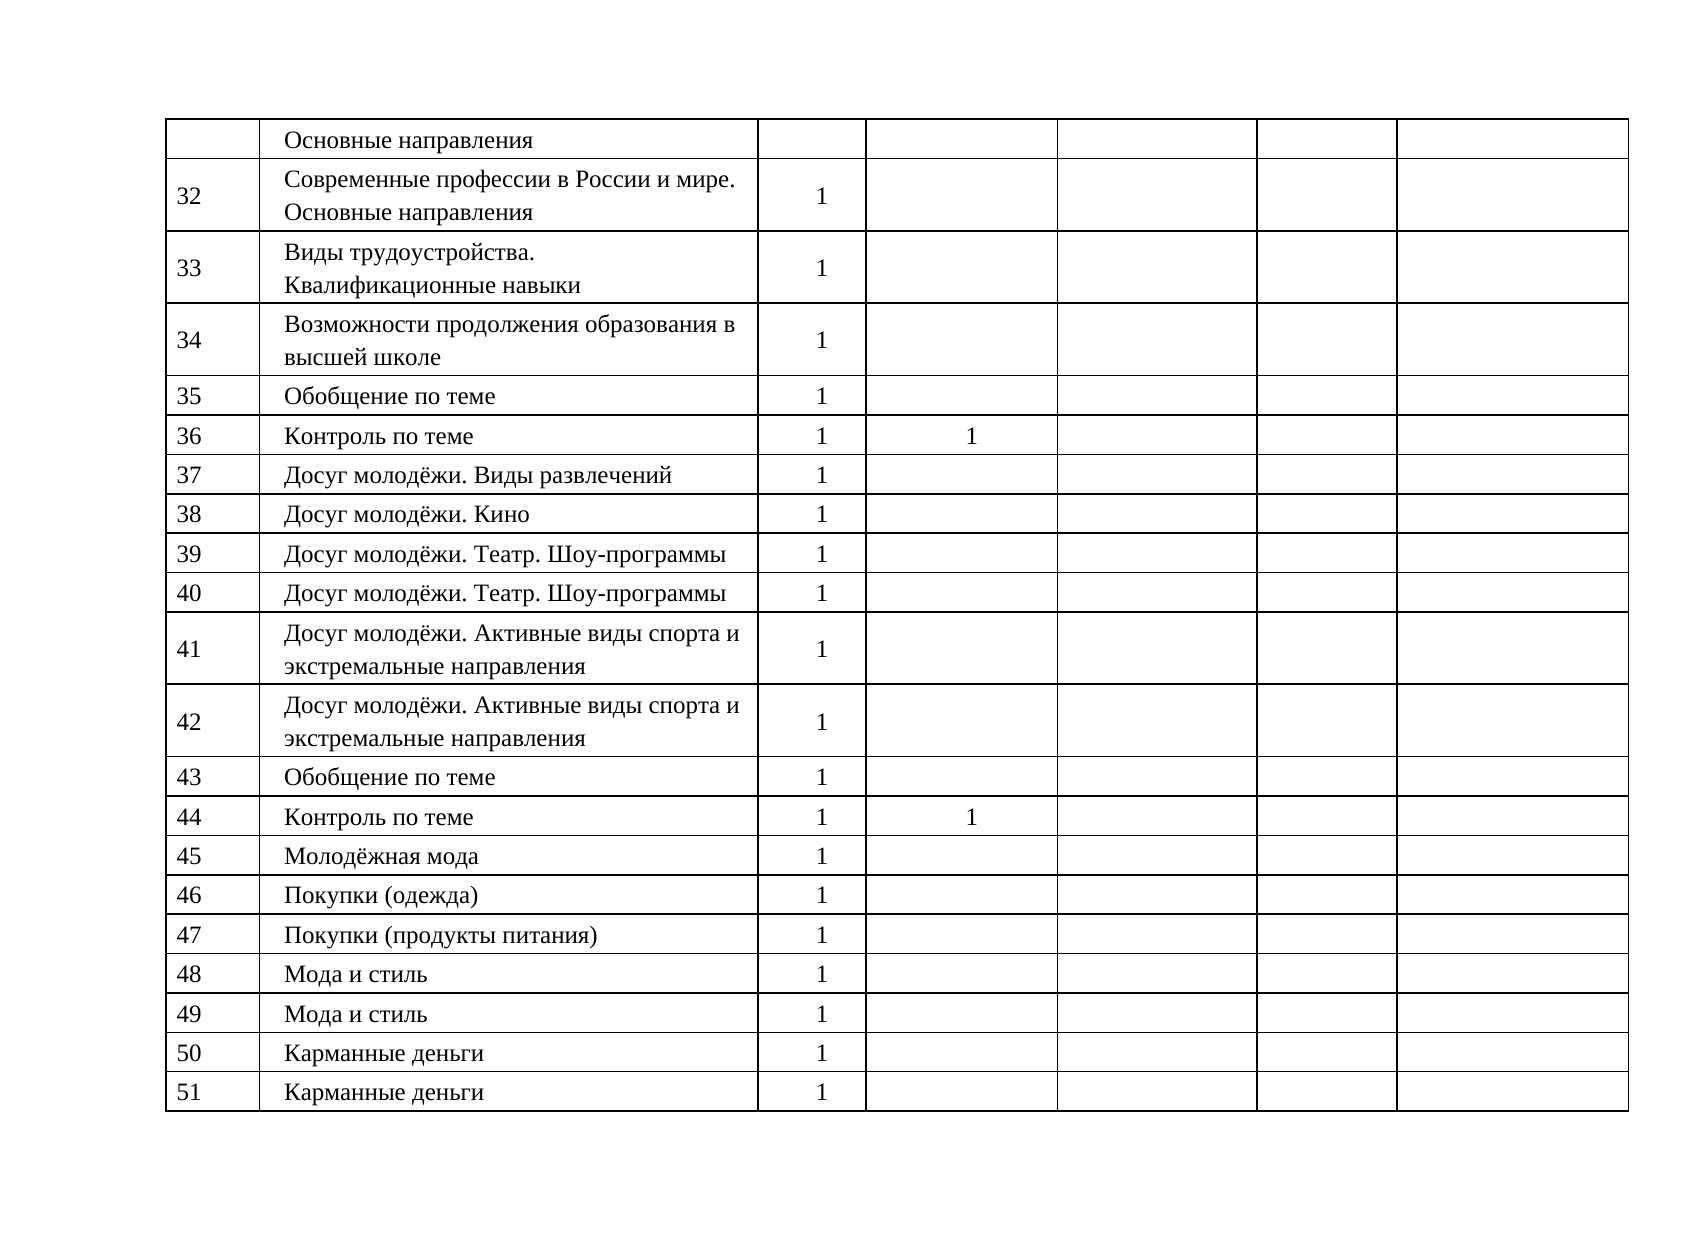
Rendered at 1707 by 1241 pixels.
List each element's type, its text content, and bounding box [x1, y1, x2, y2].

table_cell [1398, 757, 1628, 795]
table_cell [867, 232, 1057, 302]
table_cell [1258, 994, 1396, 1031]
table_cell Карманные деньги [260, 1033, 757, 1071]
table_cell [1398, 954, 1628, 992]
table_cell [1258, 573, 1396, 611]
table_cell [1058, 120, 1256, 157]
table_cell [867, 159, 1057, 230]
table_cell 45 [167, 836, 259, 874]
table_cell [867, 376, 1057, 414]
table_cell Контроль по теме [260, 797, 757, 834]
table_cell 49 [167, 994, 259, 1031]
table_cell 32 [167, 159, 259, 230]
table_cell [1398, 455, 1628, 493]
table_cell [867, 994, 1057, 1031]
table_cell [867, 915, 1057, 953]
table_cell 1 [759, 455, 865, 493]
table_cell [1398, 1033, 1628, 1071]
table_cell Покупки (одежда) [260, 876, 757, 913]
table_cell [1258, 416, 1396, 453]
table_cell 1 [759, 159, 865, 230]
table_cell [1058, 573, 1256, 611]
table_cell Карманные деньги [260, 1072, 757, 1110]
table_cell 40 [167, 573, 259, 611]
table_cell [1258, 120, 1396, 157]
table_cell [1398, 836, 1628, 874]
table_cell [1058, 954, 1256, 992]
table_cell 1 [759, 994, 865, 1031]
table_cell [1258, 232, 1396, 302]
table_cell [867, 120, 1057, 157]
table_cell [1258, 304, 1396, 375]
table_cell [1258, 836, 1396, 874]
table_cell 1 [759, 685, 865, 756]
table_cell Возможности продолжения образования в высшей школе [260, 304, 757, 375]
table_cell [867, 455, 1057, 493]
table_cell [867, 613, 1057, 683]
table_cell [1258, 915, 1396, 953]
table_cell 1 [759, 797, 865, 834]
table_cell [1058, 495, 1256, 532]
table_cell [1398, 573, 1628, 611]
table_cell [867, 954, 1057, 992]
table_cell 1 [759, 232, 865, 302]
table_cell [1398, 685, 1628, 756]
table_cell 1 [759, 376, 865, 414]
table_cell [1058, 1072, 1256, 1110]
table_cell [1398, 120, 1628, 157]
table_cell [1398, 232, 1628, 302]
table_cell [1058, 685, 1256, 756]
table_cell 1 [759, 876, 865, 913]
table_cell [1258, 495, 1396, 532]
table_cell [1258, 159, 1396, 230]
table_cell Досуг молодёжи. Активные виды спорта и экстремальные направления [260, 613, 757, 683]
table_cell [1258, 685, 1396, 756]
table_cell Досуг молодёжи. Активные виды спорта и экстремальные направления [260, 685, 757, 756]
table_cell 51 [167, 1072, 259, 1110]
table_cell [1058, 232, 1256, 302]
table_cell 34 [167, 304, 259, 375]
table_cell [867, 1072, 1057, 1110]
table_cell 39 [167, 534, 259, 572]
table_cell Обобщение по теме [260, 757, 757, 795]
table_cell [1258, 534, 1396, 572]
table_cell [1258, 1033, 1396, 1071]
table_cell Мода и стиль [260, 954, 757, 992]
table_cell 37 [167, 455, 259, 493]
table_cell 47 [167, 915, 259, 953]
table_cell 42 [167, 685, 259, 756]
table_cell [1258, 876, 1396, 913]
table_cell 1 [759, 836, 865, 874]
table_cell 41 [167, 613, 259, 683]
table_cell [867, 573, 1057, 611]
table_cell [1258, 757, 1396, 795]
table_cell 50 [167, 1033, 259, 1071]
table_cell 46 [167, 876, 259, 913]
table_cell [1398, 915, 1628, 953]
table_cell [1058, 876, 1256, 913]
table_cell [1398, 495, 1628, 532]
table_cell 1 [759, 534, 865, 572]
table_cell [1398, 994, 1628, 1031]
table_cell [1398, 376, 1628, 414]
table_cell 38 [167, 495, 259, 532]
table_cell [260, 159, 757, 230]
table_cell [1258, 455, 1396, 493]
table_cell Досуг молодёжи. Виды развлечений [260, 455, 757, 493]
table_cell 43 [167, 757, 259, 795]
table_cell [867, 836, 1057, 874]
table_cell 1 [759, 613, 865, 683]
table_cell [1058, 416, 1256, 453]
table_cell Молодёжная мода [260, 836, 757, 874]
table_cell 1 [759, 1072, 865, 1110]
table_cell 1 [759, 1033, 865, 1071]
table_cell Досуг молодёжи. Театр. Шоу-программы [260, 573, 757, 611]
table_cell 1 [759, 495, 865, 532]
table_cell 35 [167, 376, 259, 414]
table_cell 1 [759, 954, 865, 992]
table_cell [1058, 455, 1256, 493]
table_cell [1258, 613, 1396, 683]
table_cell [1058, 836, 1256, 874]
table_cell [1398, 304, 1628, 375]
table_cell [867, 685, 1057, 756]
table_cell [1258, 797, 1396, 834]
table_cell [1398, 159, 1628, 230]
table_cell 1 [867, 797, 1057, 834]
table_cell Обобщение по теме [260, 376, 757, 414]
table_cell [1058, 797, 1256, 834]
table_cell [867, 304, 1057, 375]
table_cell Досуг молодёжи. Кино [260, 495, 757, 532]
table_cell [1058, 534, 1256, 572]
table_cell [867, 495, 1057, 532]
table_cell [1058, 1033, 1256, 1071]
table_cell [1258, 954, 1396, 992]
table_cell [867, 757, 1057, 795]
table_cell 48 [167, 954, 259, 992]
table_cell [1058, 304, 1256, 375]
table_cell 1 [759, 120, 865, 157]
table_cell Мода и стиль [260, 994, 757, 1031]
table_cell 1 [759, 304, 865, 375]
table_cell 1 [759, 757, 865, 795]
table_cell [1058, 159, 1256, 230]
table_cell 1 [759, 915, 865, 953]
table_cell [1258, 1072, 1396, 1110]
table_cell 33 [167, 232, 259, 302]
table_cell [1398, 416, 1628, 453]
table_cell Досуг молодёжи. Театр. Шоу-программы [260, 534, 757, 572]
table_cell [1058, 915, 1256, 953]
table_cell [867, 534, 1057, 572]
table_cell [1258, 376, 1396, 414]
table_cell [1058, 994, 1256, 1031]
table_cell Контроль по теме [260, 416, 757, 453]
table_cell 31 [167, 120, 259, 157]
table_cell 44 [167, 797, 259, 834]
table_cell Виды трудоустройства. Квалификационные навыки [260, 232, 757, 302]
table_cell [1398, 534, 1628, 572]
table_cell [867, 876, 1057, 913]
table_cell [1058, 757, 1256, 795]
table_cell [1398, 613, 1628, 683]
table_cell [1398, 797, 1628, 834]
table_cell [1058, 613, 1256, 683]
table_cell 1 [867, 416, 1057, 453]
table_cell 36 [167, 416, 259, 453]
table_cell Покупки (продукты питания) [260, 915, 757, 953]
table_cell [1398, 876, 1628, 913]
table_cell [1398, 1072, 1628, 1110]
table_cell 1 [759, 573, 865, 611]
table_cell [867, 1033, 1057, 1071]
table_cell [1058, 376, 1256, 414]
table_cell 1 [759, 416, 865, 453]
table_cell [260, 120, 757, 157]
